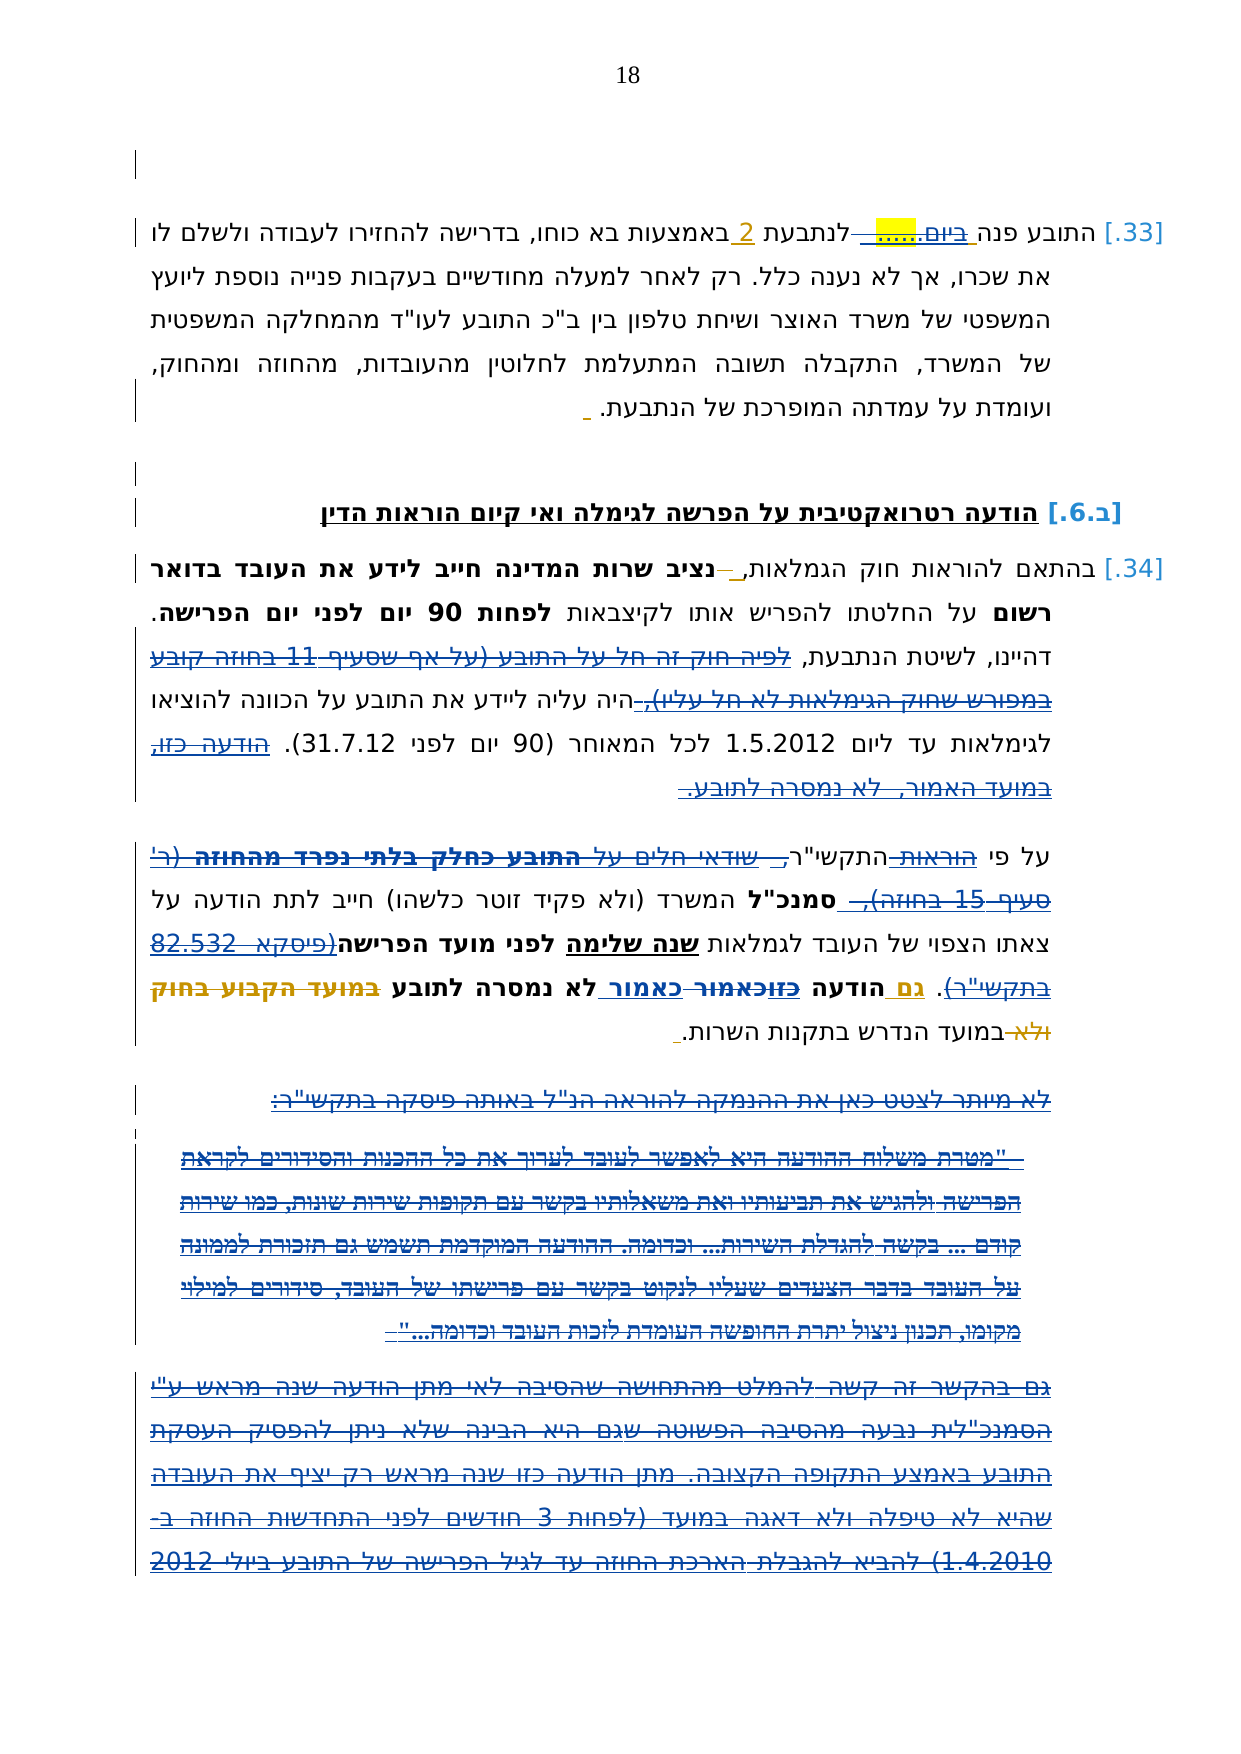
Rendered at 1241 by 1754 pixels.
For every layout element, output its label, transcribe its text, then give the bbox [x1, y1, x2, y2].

list בהתאם להוראות חוק הגמלאות,נציב שרות המדינה חייב לידע את העובד בדואר רשום על החלטתו להפריש אותו לקיצבאות לפחות 90 יום לפני יום הפרישה. דהיינו, לשיטת הנתבעת, היה עליה ליידע את התובע על הכוונה להוציאו לגימלאות עד ליום 1.5.2012 לכל המאוחר (90 יום לפני 31.7.12). [150, 554, 1096, 802]
subtitle הודעה רטרואקטיבית על הפרשה לגימלה ואי קיום הוראות הדין [150, 498, 1081, 527]
list התובע פנהלנתבעת באמצעות בא כוחו, בדרישה להחזירו לעבודה ולשלם לו את שכרו, אך לא נענה כלל. רק לאחר למעלה מחודשיים בעקבות פנייה נוספת ליועץ המשפטי של משרד האוצר ושיחת טלפון בין ב"כ התובע לעו"ד מהמחלקה המשפטית של המשרד, התקבלה תשובה המתעלמת לחלוטין מהעובדות, מהחוזה ומהחוק, ועומדת על עמדתה המופרכת של הנתבעת. [150, 218, 1096, 422]
text על פי התקשי"רסמנכ"ל המשרד (ולא פקיד זוטר כלשהו) חייב לתת הודעה על צאתו הצפוי של העובד לגמלאות שנה שלימה לפני מועד הפרישה. הודעה לא נמסרה לתובע במועד הנדרש בתקנות השרות. [150, 842, 1051, 1046]
